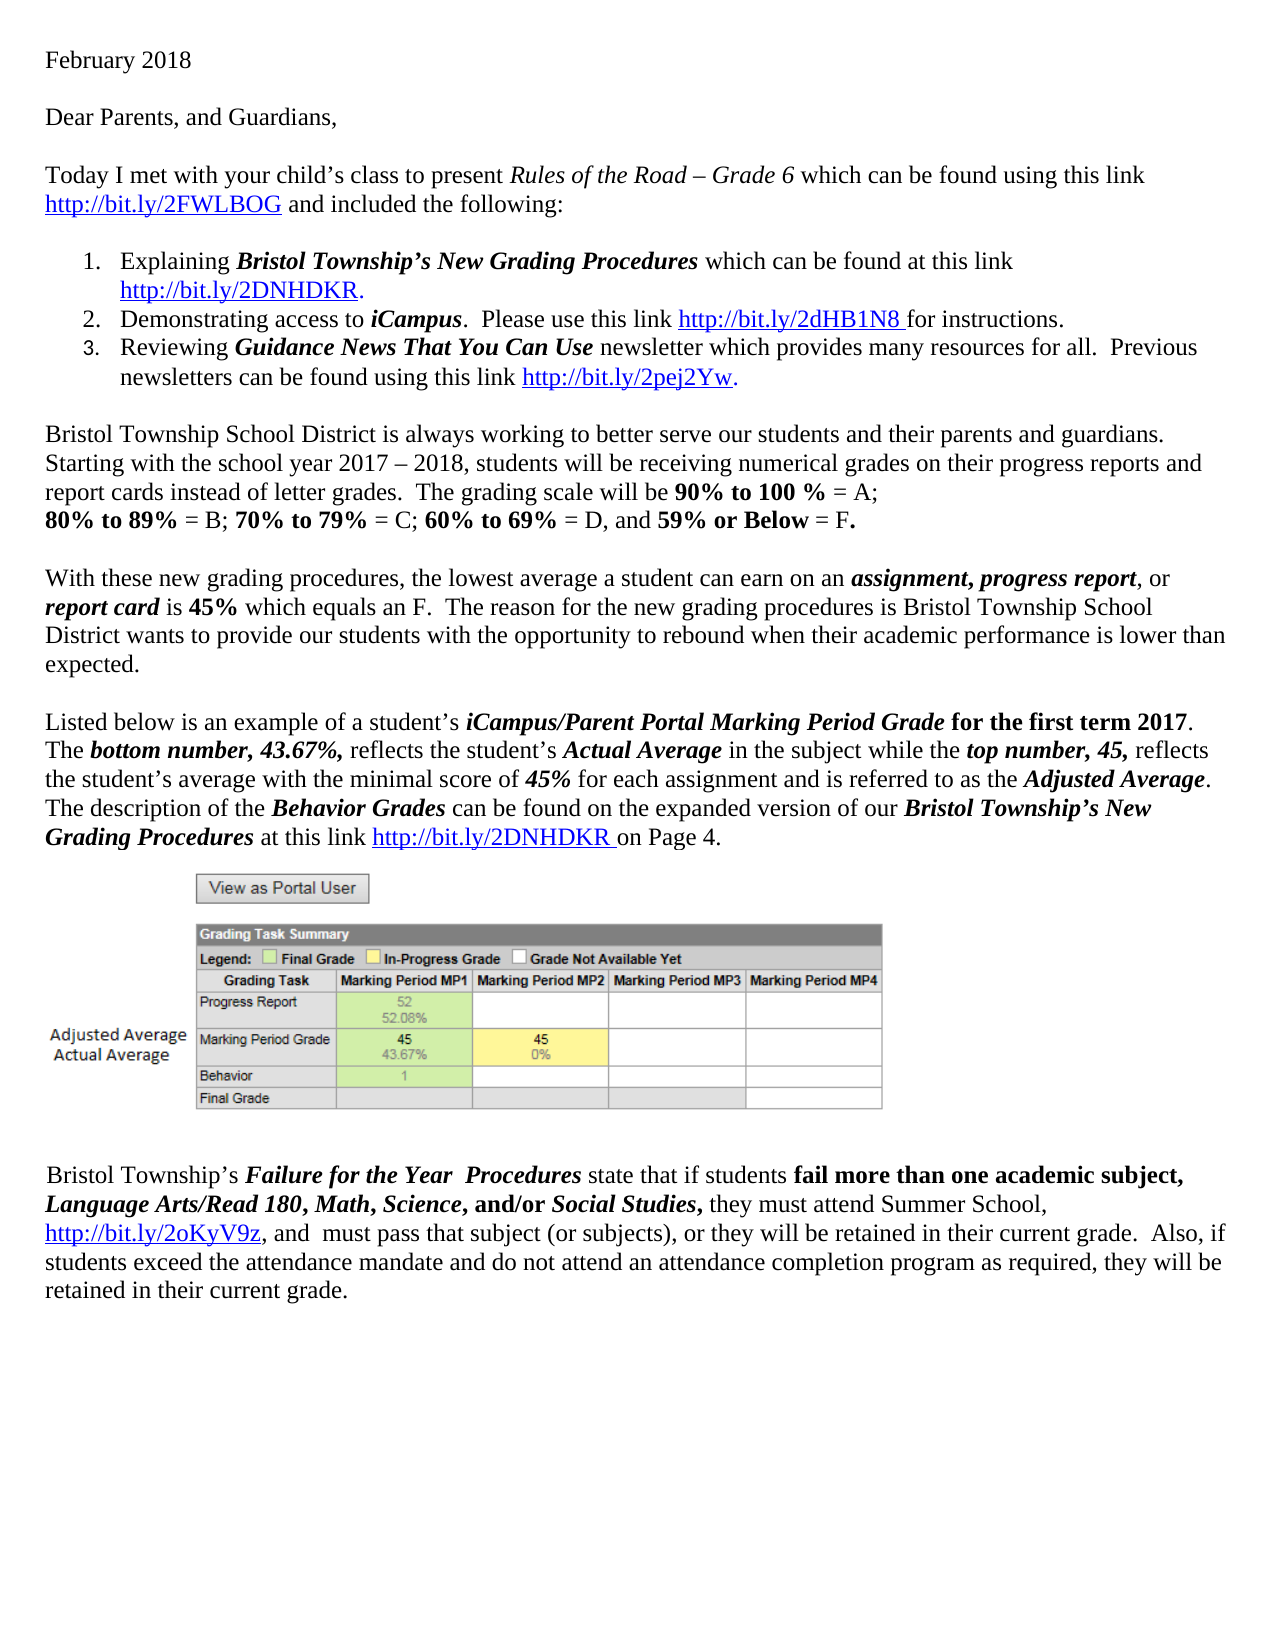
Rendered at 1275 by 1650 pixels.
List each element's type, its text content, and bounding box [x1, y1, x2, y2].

text Today I met with your child’s class to present Rules of the Road – Grade 6 which can be found using this link [45, 160, 1230, 189]
list Bristol Township’s Failure for the Year Procedures state that if students fail more than one academic subject, Language Arts/Read 180, Math, Science, and/or Social Studies, they must attend Summer School, http://bit.ly/2oKyV9z, and must pass that subject (or subjects), or they will be retained in their current grade. Also, if students exceed the attendance mandate and do not attend an attendance completion program as required, they will be retained in their current grade. [45, 1160, 1230, 1304]
list Reviewing Guidance News That You Can Use newsletter which provides many resources for all. Previous newsletters can be found using this link http://bit.ly/2pej2Yw. [82, 332, 1230, 390]
list Demonstrating access to iCampus. Please use this link http://bit.ly/2dHB1N8 for instructions. [82, 304, 1230, 332]
text With these new grading procedures, the lowest average a student can earn on an assignment, progress report, or report card is 45% which equals an F. The reason for the new grading procedures is Bristol Township School District wants to provide our students with the opportunity to rebound when their academic performance is lower than expected. [45, 563, 1230, 678]
list Explaining Bristol Township’s New Grading Procedures which can be found at this link http://bit.ly/2DNHDKR. [82, 246, 1230, 304]
text Dear Parents, and Guardians, [45, 102, 1230, 131]
text Listed below is an example of a student’s iCampus/Parent Portal Marking Period Grade for the first term 2017. The bottom number, 43.67%, reflects the student’s Actual Average in the subject while the top number, 45, reflects the student’s average with the minimal score of 45% for each assignment and is referred to as the Adjusted Average. The description of the Behavior Grades can be found on the expanded version of our Bristol Township’s New Grading Procedures at this link http://bit.ly/2DNHDKR on Page 4. [45, 707, 1230, 850]
text 80% to 89% = B; 70% to 79% = C; 60% to 69% = D, and 59% or Below = F. [45, 505, 1230, 534]
text http://bit.ly/2FWLBOG and included the following: [45, 189, 1230, 217]
picture [45, 850, 889, 1132]
text February 2018 [45, 45, 1230, 74]
text Bristol Township School District is always working to better serve our students and their parents and guardians. Starting with the school year 2017 – 2018, students will be receiving numerical grades on their progress reports and report cards instead of letter grades. The grading scale will be 90% to 100 % = A; [45, 419, 1230, 505]
